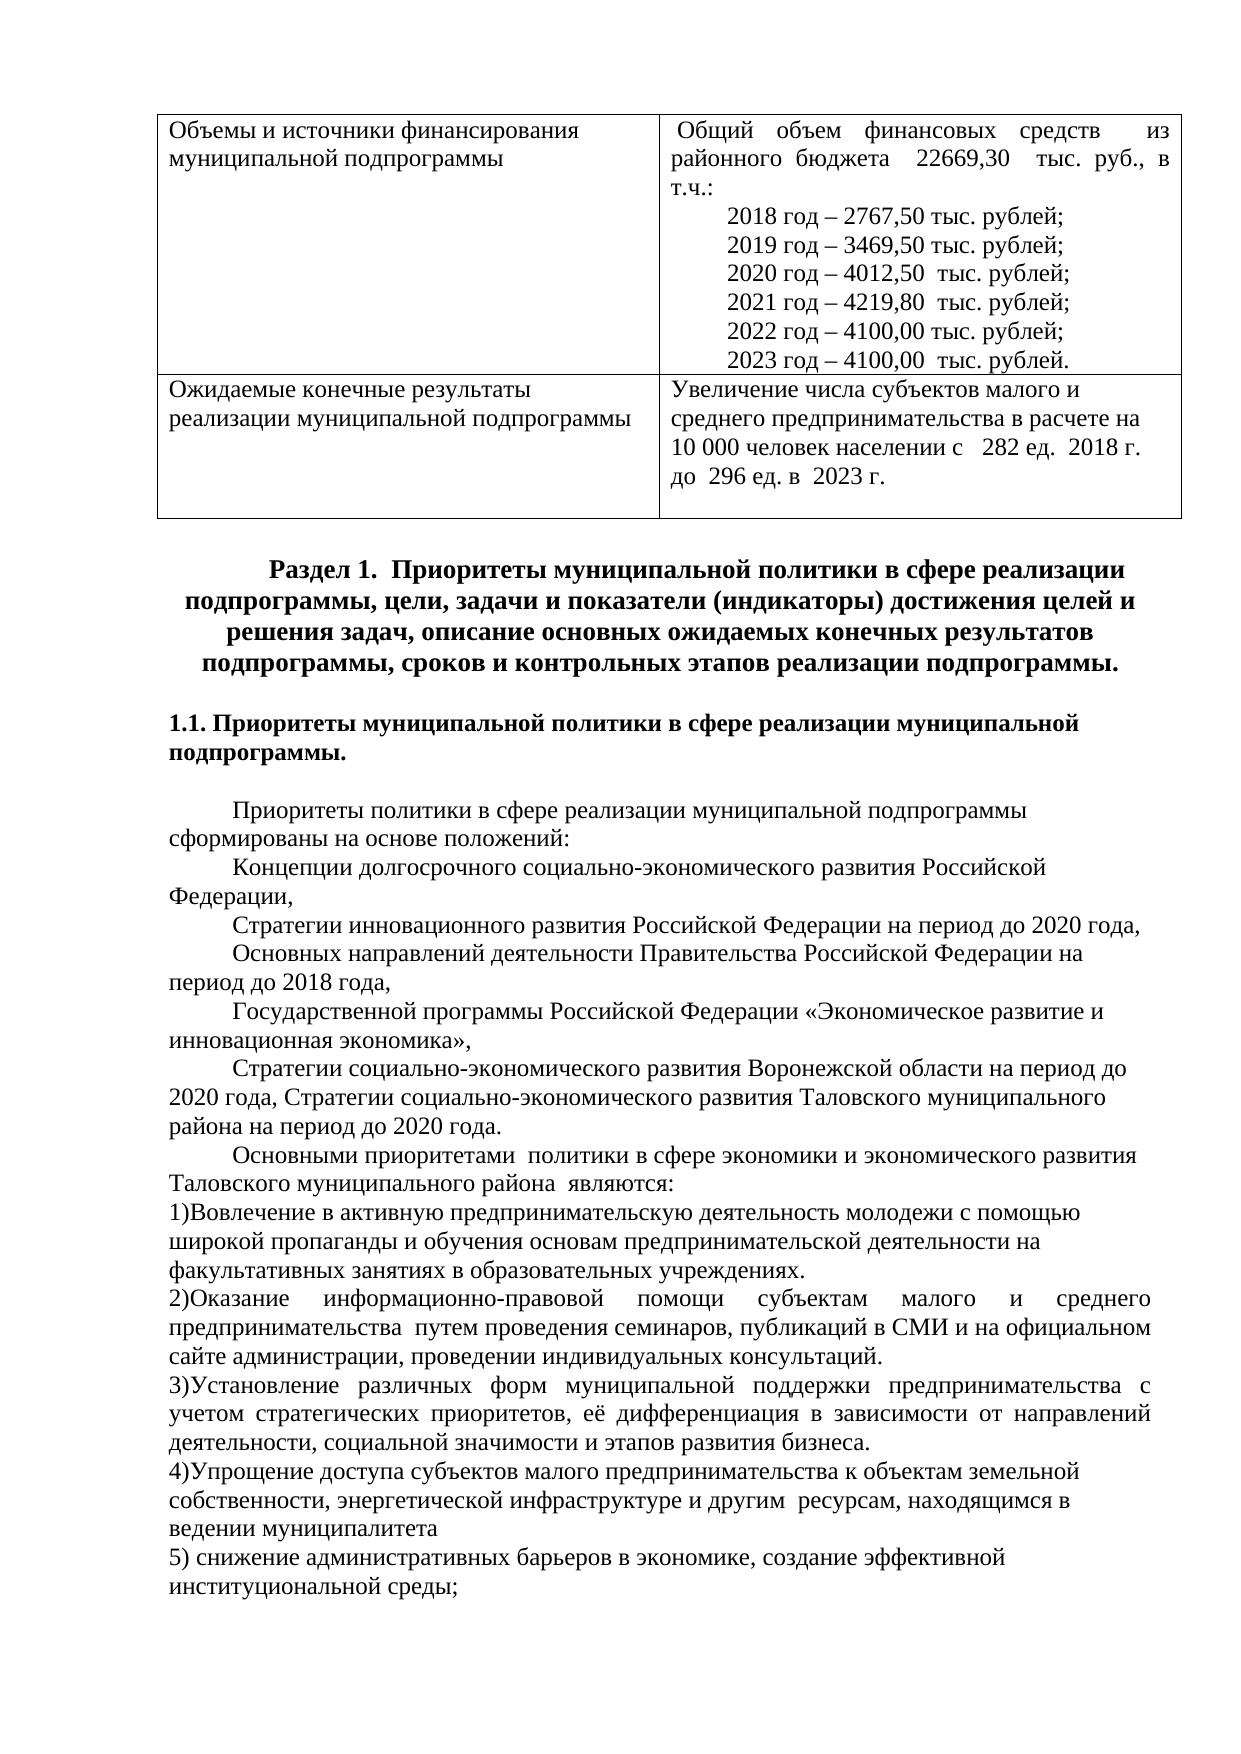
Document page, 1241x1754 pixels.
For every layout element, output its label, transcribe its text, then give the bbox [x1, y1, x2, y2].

table_cell Общий объем финансовых средств из районного бюджета 22669,30 тыс. руб., в т.ч.: 2018 год – 2767,50 тыс. рублей; 2019 год – 3469,50 тыс. рублей; 2020 год – 4012,50 тыс. рублей; 2021 год – 4219,80 тыс. рублей; 2022 год – 4100,00 тыс. рублей; 2023 год – 4100,00 тыс. рублей. [660, 115, 1181, 373]
text 1.1. Приоритеты муниципальной политики в сфере реализации муниципальной подпрограммы. [169, 708, 1152, 766]
text 2)Оказание информационно-правовой помощи субъектам малого и среднего предпринимательства путем проведения семинаров, публикаций в СМИ и на официальном сайте администрации, проведении индивидуальных консультаций. [169, 1283, 1152, 1370]
text 3)Установление различных форм муниципальной поддержки предпринимательства с учетом стратегических приоритетов, её дифференциация в зависимости от направлений деятельности, социальной значимости и этапов развития бизнеса. [169, 1370, 1152, 1456]
text Стратегии социально-экономического развития Воронежской области на период до 2020 года, Стратегии социально-экономического развития Таловского муниципального района на период до 2020 года. [169, 1053, 1152, 1140]
text Основными приоритетами политики в сфере экономики и экономического развития Таловского муниципального района являются: [169, 1140, 1152, 1197]
table_cell Объемы и источники финансирования муниципальной подпрограммы [158, 115, 659, 373]
text Приоритеты политики в сфере реализации муниципальной подпрограммы сформированы на основе положений: [169, 795, 1152, 852]
text 4)Упрощение доступа субъектов малого предпринимательства к объектам земельной собственности, энергетической инфраструктуре и другим ресурсам, находящимся в ведении муниципалитета [169, 1456, 1152, 1542]
text 1)Вовлечение в активную предпринимательскую деятельность молодежи с помощью широкой пропаганды и обучения основам предпринимательской деятельности на факультативных занятиях в образовательных учреждениях. [169, 1197, 1152, 1283]
text Стратегии инновационного развития Российской Федерации на период до 2020 года, [169, 910, 1152, 938]
text Раздел 1. Приоритеты муниципальной политики в сфере реализации подпрограммы, цели, задачи и показатели (индикаторы) достижения целей и решения задач, описание основных ожидаемых конечных результатов подпрограммы, сроков и контрольных этапов реализации подпрограммы. [169, 553, 1152, 677]
table_cell Увеличение числа субъектов малого и среднего предпринимательства в расчете на 10 000 человек населении с 282 ед. 2018 г. до 296 ед. в 2023 г. [660, 375, 1181, 518]
table_cell Ожидаемые конечные результаты реализации муниципальной подпрограммы [158, 375, 659, 518]
text Концепции долгосрочного социально-экономического развития Российской Федерации, [169, 852, 1152, 910]
text 5) снижение административных барьеров в экономике, создание эффективной институциональной среды; [169, 1542, 1152, 1600]
text Основных направлений деятельности Правительства Российской Федерации на период до 2018 года, [169, 938, 1152, 996]
text Государственной программы Российской Федерации «Экономическое развитие и инновационная экономика», [169, 996, 1152, 1053]
